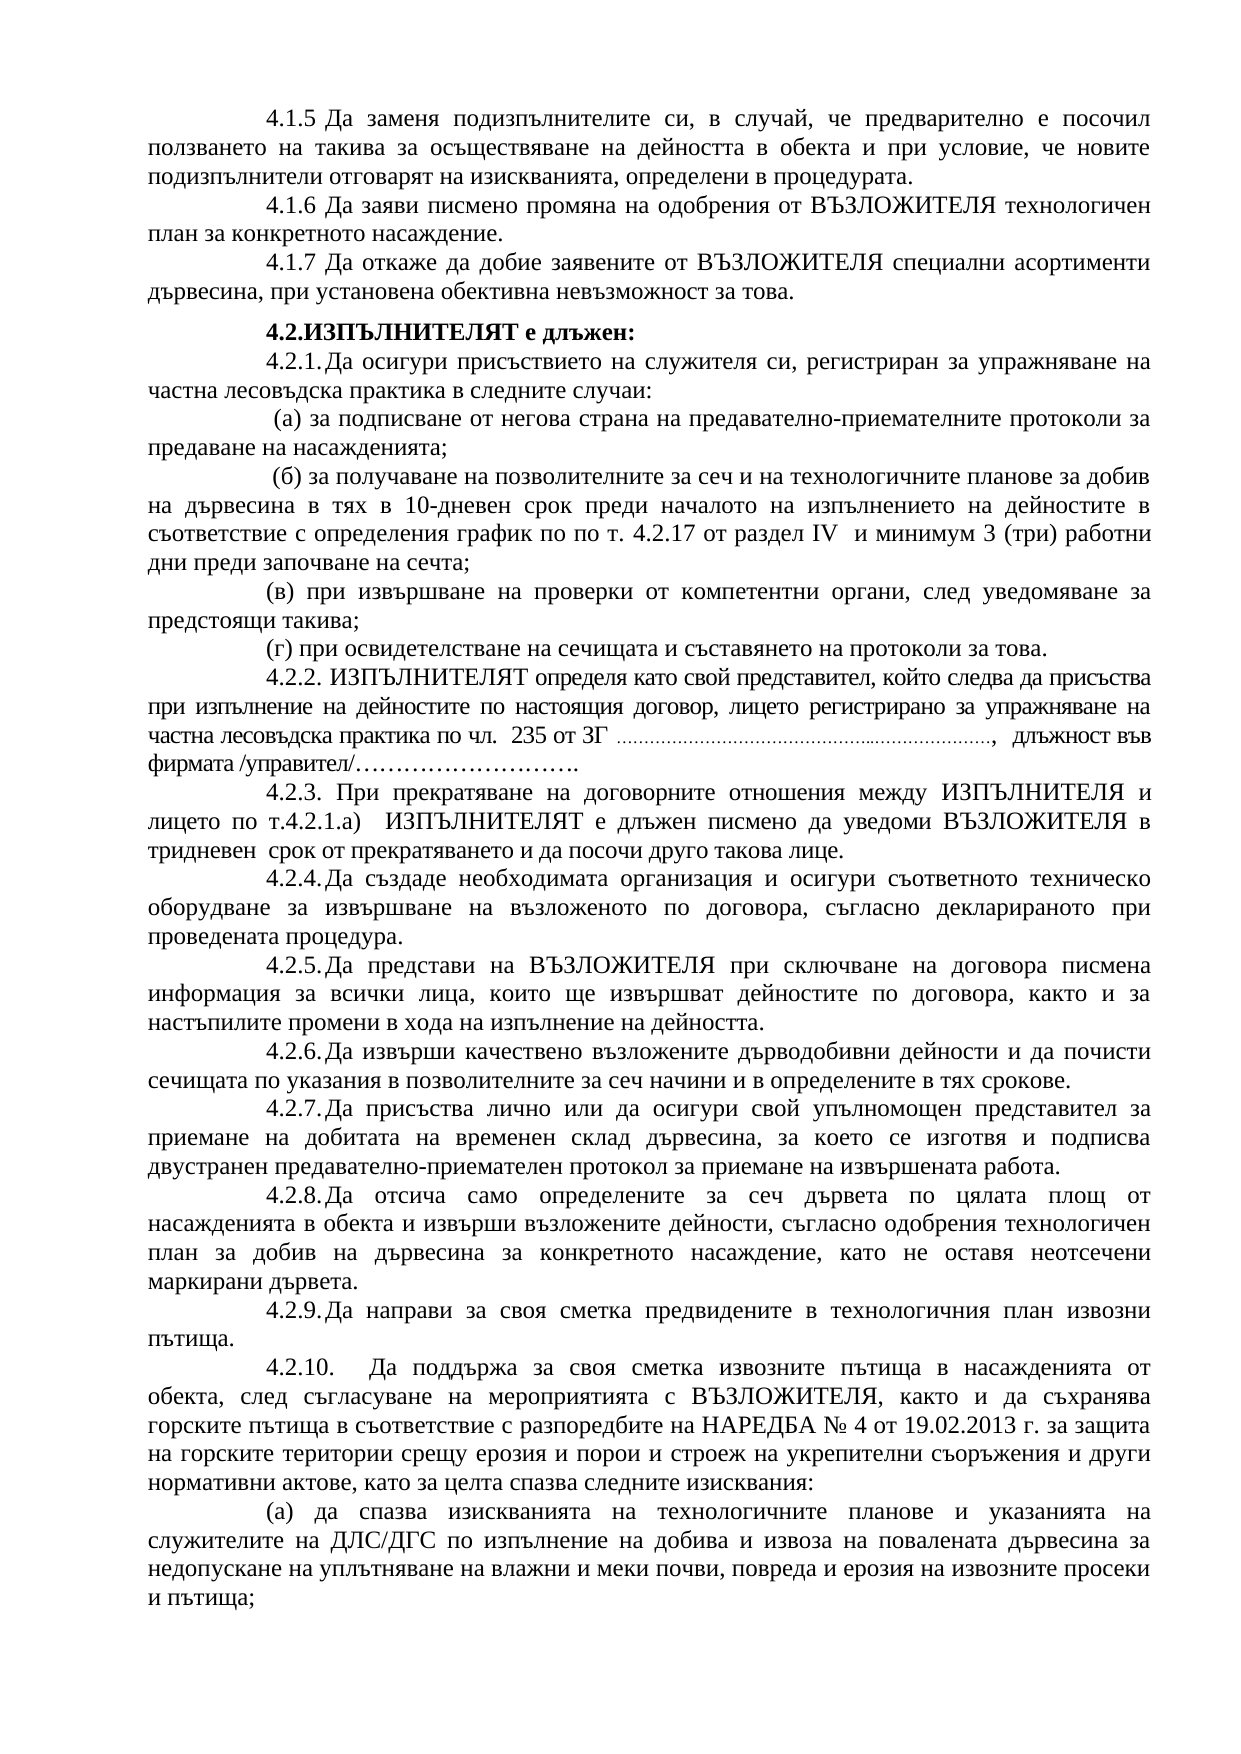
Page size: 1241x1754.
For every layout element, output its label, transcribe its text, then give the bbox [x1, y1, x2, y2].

text (в) при извършване на проверки от компетентни органи, след уведомяване за предстоящи такива; [148, 576, 1152, 633]
text 4.2.ИЗПЪЛНИТЕЛЯТ е длъжен: [148, 317, 1152, 346]
list Да откаже да добие заявените от ВЪЗЛОЖИТЕЛЯ специални асортименти дървесина, при установена обективна невъзможност за това. [148, 247, 1152, 305]
list Да поддържа за своя сметка извозните пътища в насажденията от обекта, след съгласуване на мероприятията с ВЪЗЛОЖИТЕЛЯ, както и да съхранява горските пътища в съответствие с разпоредбите на НАРЕДБА № 4 от 19.02.2013 г. за защита на горските територии срещу ерозия и порои и строеж на укрепителни съоръжения и други нормативни актове, като за целта спазва следните изисквания: [148, 1352, 1152, 1496]
list Да извърши качествено възложените дърводобивни дейности и да почисти сечищата по указания в позволителните за сеч начини и в определените в тях срокове. [148, 1036, 1152, 1093]
text (г) при освидетелстване на сечищата и съставянето на протоколи за това. [148, 633, 1152, 662]
text 4.2.3. При прекратяване на договорните отношения между ИЗПЪЛНИТЕЛЯ и лицето по т.4.2.1.а) ИЗПЪЛНИТЕЛЯТ е длъжен писмено да уведоми ВЪЗЛОЖИТЕЛЯ в тридневен срок от прекратяването и да посочи друго такова лице. [148, 777, 1152, 863]
list Да направи за своя сметка предвидените в технологичния план извозни пътища. [148, 1295, 1152, 1352]
list Да осигури присъствието на служителя си, регистриран за упражняване на частна лесовъдска практика в следните случаи: [148, 346, 1152, 403]
list Да представи на ВЪЗЛОЖИТЕЛЯ при сключване на договора писмена информация за всички лица, които ще извършват дейностите по договора, както и за настъпилите промени в хода на изпълнение на дейността. [148, 950, 1152, 1036]
text (a) за подписване от негова страна на предавателно-приемателните протоколи за предаване на насажденията; [148, 403, 1152, 461]
list Да присъства лично или да осигури свой упълномощен представител за приемане на добитата на временен склад дървесина, за което се изготвя и подписва двустранен предавателно-приемателен протокол за приемане на извършената работа. [148, 1093, 1152, 1180]
text 4.2.2. ИЗПЪЛНИТЕЛЯТ определя като свой представител, който следва да присъства при изпълнение на дейностите по настоящия договор, лицето регистрирано за упражняване на частна лесовъдска практика по чл. 235 от ЗГ ………………………………………..…………………, длъжност във фирмата /управител/………………………. [148, 662, 1152, 777]
text (а) да спазва изискванията на технологичните планове и указанията на служителите на ДЛС/ДГС по изпълнение на добива и извоза на повалената дървесина за недопускане на уплътняване на влажни и меки почви, повреда и ерозия на извозните просеки и пътища; [148, 1496, 1152, 1611]
list Да заяви писмено промяна на одобрения от ВЪЗЛОЖИТЕЛЯ технологичен план за конкретното насаждение. [148, 190, 1152, 247]
list Да отсича само определените за сеч дървета по цялата площ от насажденията в обекта и извърши възложените дейности, съгласно одобрения технологичен план за добив на дървесина за конкретното насаждение, като не оставя неотсечени маркирани дървета. [148, 1180, 1152, 1295]
list Да създаде необходимата организация и осигури съответното техническо оборудване за извършване на възложеното по договора, съгласно декларираното при проведената процедура. [148, 863, 1152, 950]
text (б) за получаване на позволителните за сеч и на технологичните планове за добив на дървесина в тях в 10-дневен срок преди началото на изпълнението на дейностите в съответствие с определения график по по т. 4.2.17 от раздел ІV и минимум 3 (три) работни дни преди започване на сечта; [148, 461, 1152, 576]
list Да заменя подизпълнителите си, в случай, че предварително е посочил ползването на такива за осъществяване на дейността в обекта и при условие, че новите подизпълнители отговарят на изискванията, определени в процедурата. [148, 103, 1152, 190]
